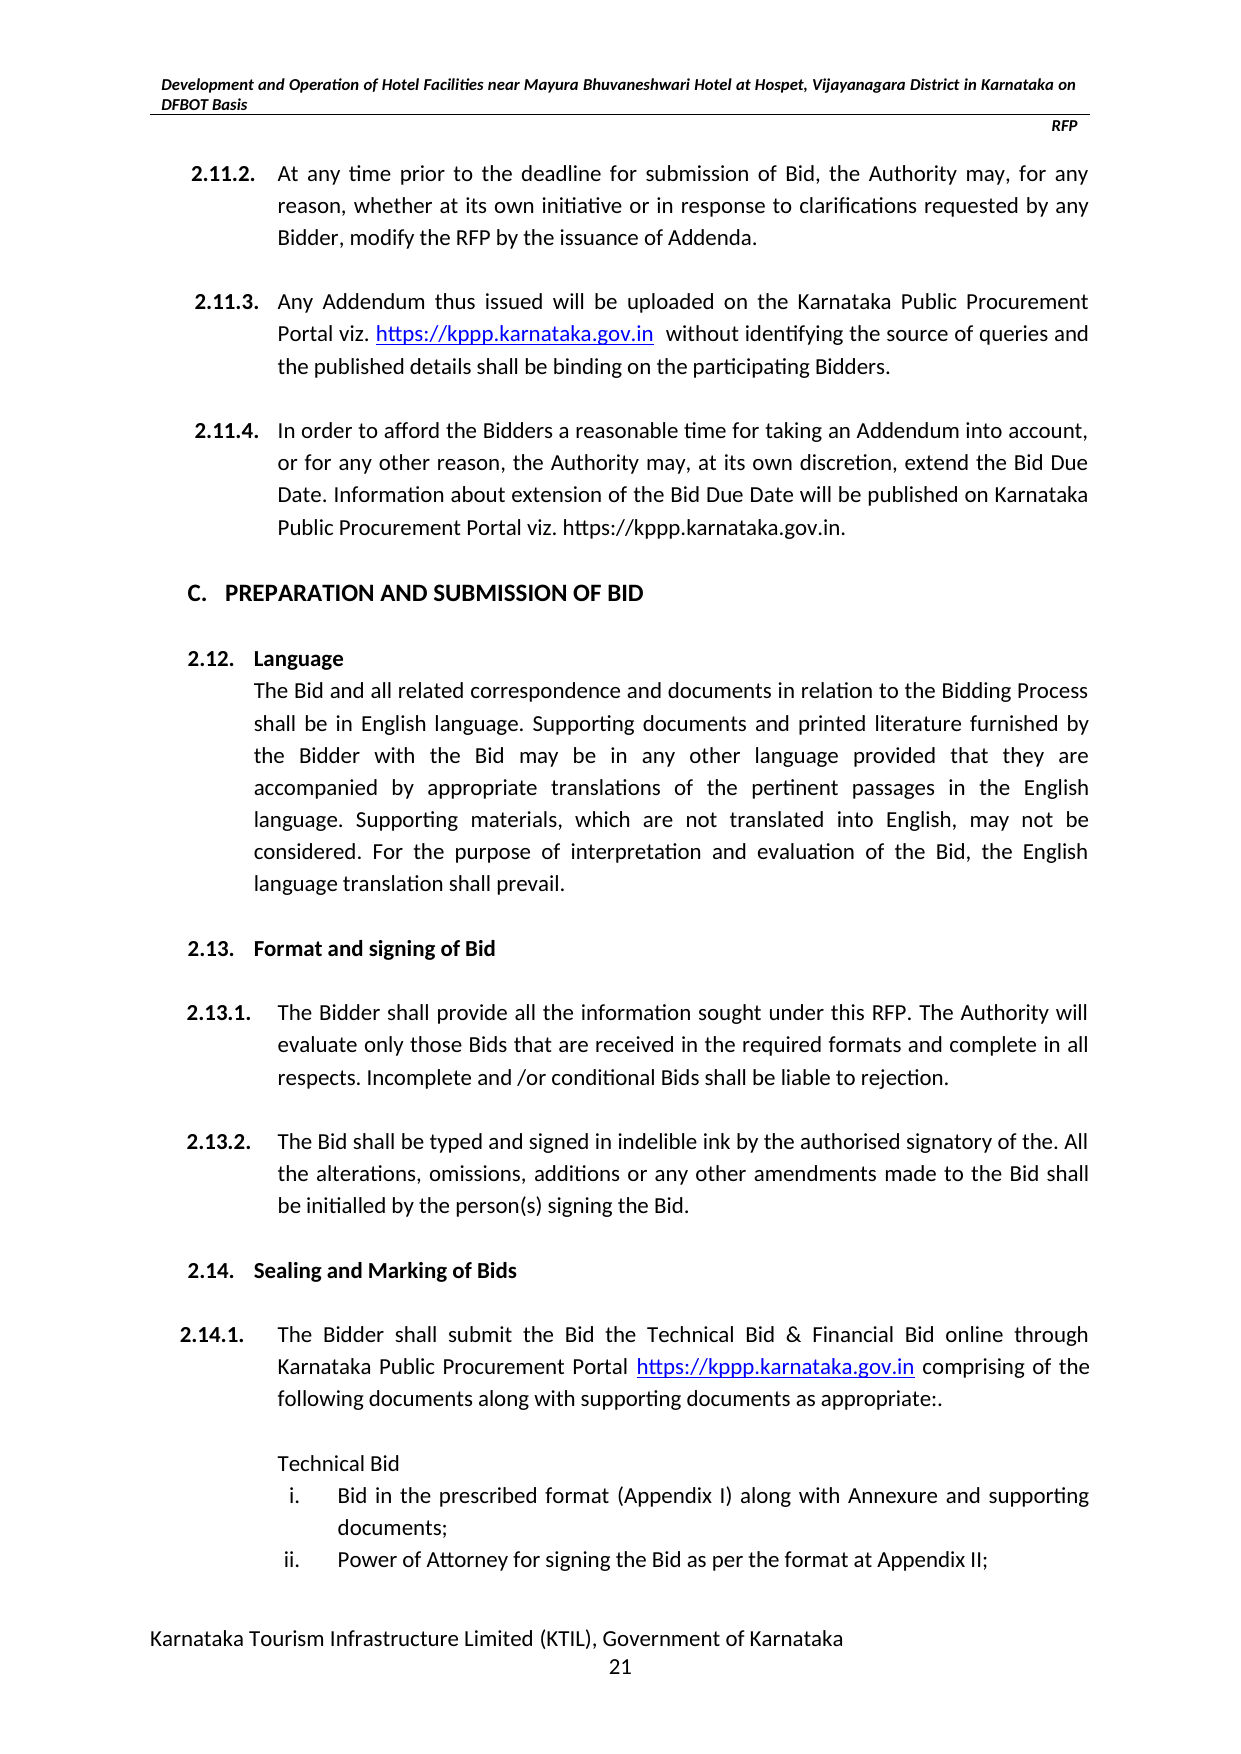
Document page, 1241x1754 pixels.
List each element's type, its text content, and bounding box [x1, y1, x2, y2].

list The Bid shall be typed and signed in indelible ink by the authorised signatory of the. All the alterations, omissions, additions or any other amendments made to the Bid shall be initialled by the person(s) signing the Bid. [186, 1127, 1090, 1219]
list Power of Attorney for signing the Bid as per the format at Appendix II; [300, 1546, 1090, 1573]
subtitle PREPARATION AND SUBMISSION OF BID [187, 577, 1090, 608]
list Sealing and Marking of Bids [187, 1256, 1090, 1284]
list At any time prior to the deadline for submission of Bid, the Authority may, for any reason, whether at its own initiative or in response to clarifications requested by any Bidder, modify the RFP by the issuance of Addenda. [191, 159, 1090, 251]
list Language [187, 644, 1090, 672]
list Technical Bid [277, 1449, 1090, 1477]
list The Bidder shall provide all the information sought under this RFP. The Authority will evaluate only those Bids that are received in the required formats and complete in all respects. Incomplete and /or conditional Bids shall be liable to rejection. [186, 998, 1090, 1091]
list Bid in the prescribed format (Appendix I) along with Annexure and supporting documents; [300, 1481, 1090, 1541]
list In order to afford the Bidders a reasonable time for taking an Addendum into account, or for any other reason, the Authority may, at its own discretion, extend the Bid Due Date. Information about extension of the Bid Due Date will be published on Karnataka Public Procurement Portal viz. https://kppp.karnataka.gov.in. [194, 416, 1090, 541]
list Any Addendum thus issued will be uploaded on the Karnataka Public Procurement Portal viz. https://kppp.karnataka.gov.in without identifying the source of queries and the published details shall be binding on the participating Bidders. [194, 287, 1090, 380]
list Format and signing of Bid [187, 934, 1090, 962]
list The Bid and all related correspondence and documents in relation to the Bidding Process shall be in English language. Supporting documents and printed literature furnished by the Bidder with the Bid may be in any other language provided that they are accompanied by appropriate translations of the pertinent passages in the English language. Supporting materials, which are not translated into English, may not be considered. For the purpose of interpretation and evaluation of the Bid, the English language translation shall prevail. [253, 676, 1090, 898]
list The Bidder shall submit the Bid the Technical Bid & Financial Bid online through Karnataka Public Procurement Portal https://kppp.karnataka.gov.in comprising of the following documents along with supporting documents as appropriate:. [179, 1320, 1090, 1413]
